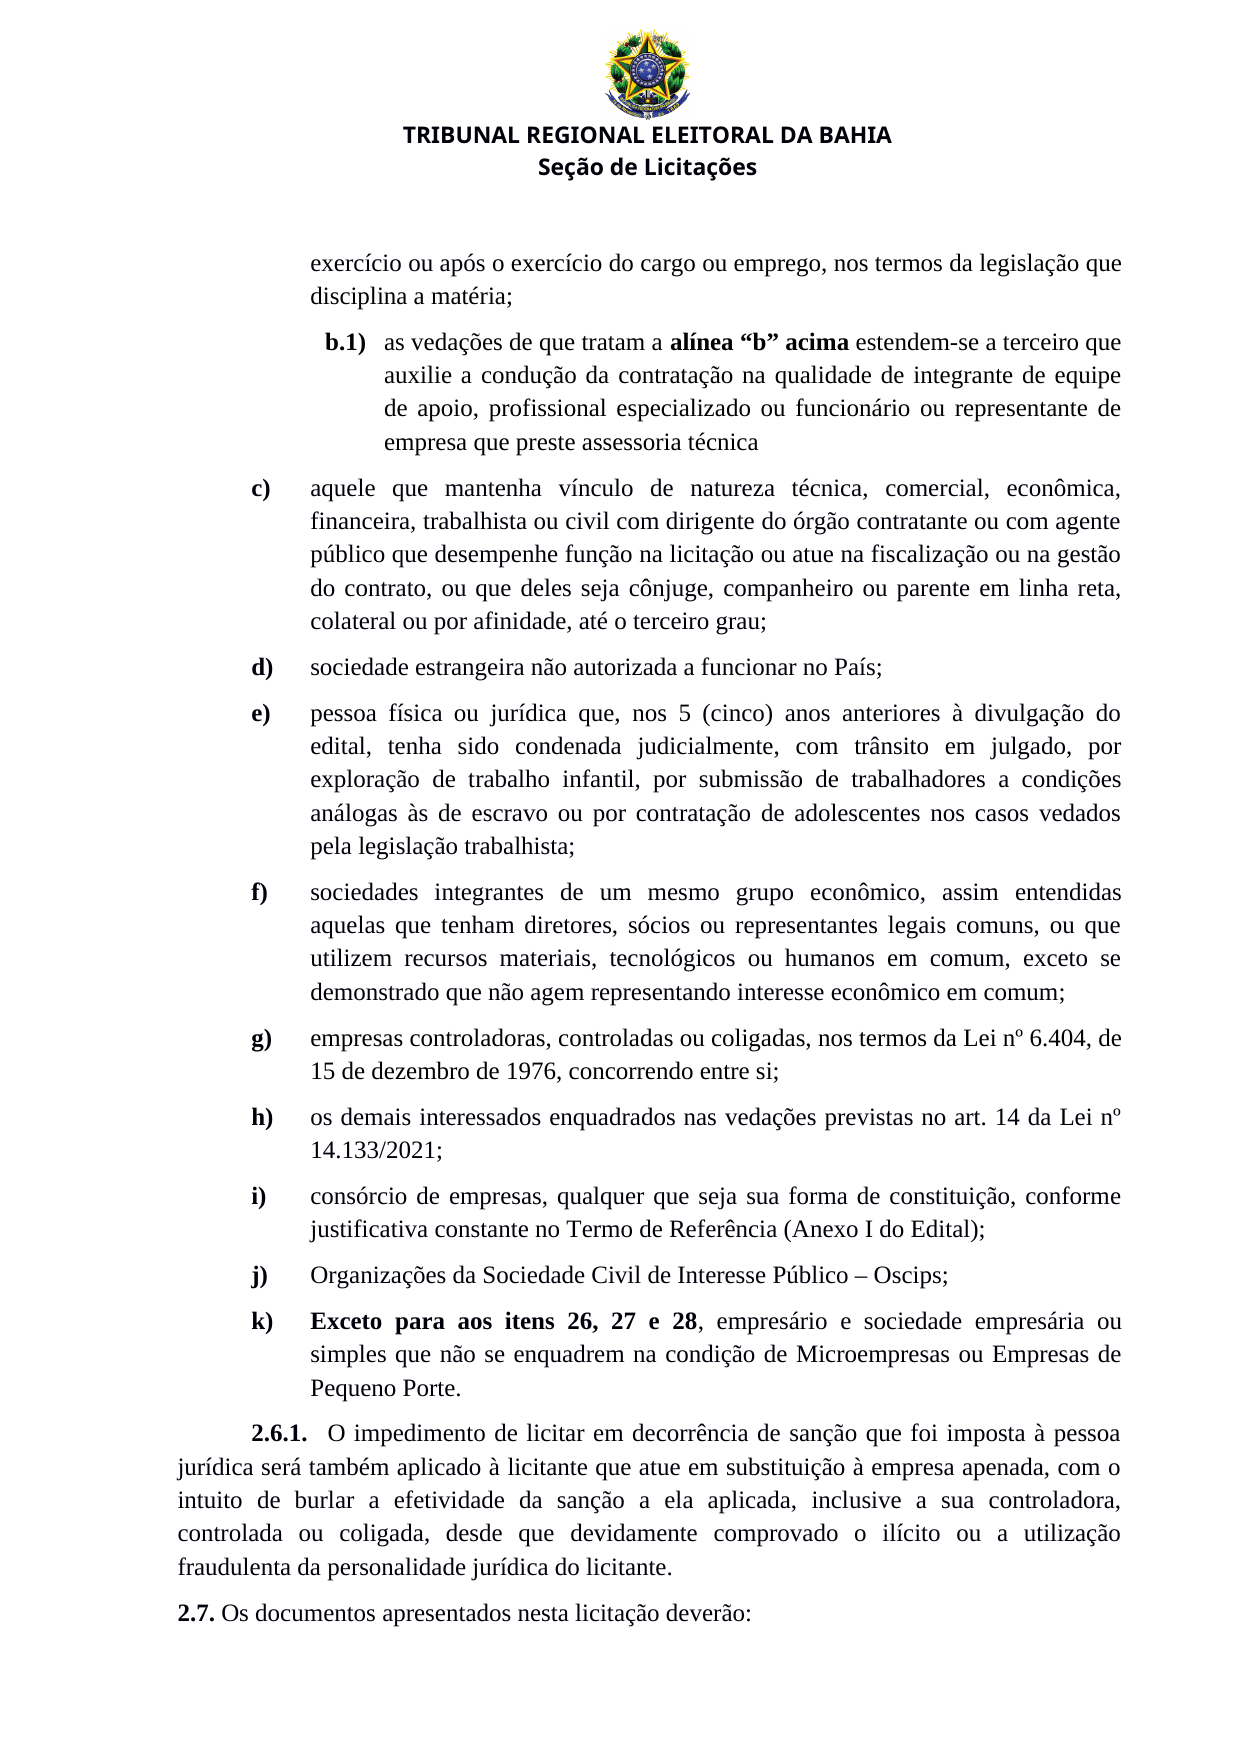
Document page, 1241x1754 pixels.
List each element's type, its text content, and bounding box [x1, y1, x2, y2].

text 2.7. Os documentos apresentados nesta licitação deverão: [177, 1594, 1122, 1628]
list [251, 244, 1122, 311]
list empresas controladoras, controladas ou coligadas, nos termos da Lei nº 6.404, de 15 de dezembro de 1976, concorrendo entre si; [251, 1019, 1122, 1086]
list aquele que mantenha vínculo de natureza técnica, comercial, econômica, financeira, trabalhista ou civil com dirigente do órgão contratante ou com agente público que desempenhe função na licitação ou atue na fiscalização ou na gestão do contrato, ou que deles seja cônjuge, companheiro ou parente em linha reta, colateral ou por afinidade, até o terceiro grau; [251, 469, 1122, 636]
list sociedade estrangeira não autorizada a funcionar no País; [251, 648, 1122, 682]
list sociedades integrantes de um mesmo grupo econômico, assim entendidas aquelas que tenham diretores, sócios ou representantes legais comuns, ou que utilizem recursos materiais, tecnológicos ou humanos em comum, exceto se demonstrado que não agem representando interesse econômico em comum; [251, 873, 1122, 1007]
list Organizações da Sociedade Civil de Interesse Público – Oscips; [251, 1257, 1122, 1290]
list Exceto para aos itens 26, 27 e 28, empresário e sociedade empresária ou simples que não se enquadrem na condição de Microempresas ou Empresas de Pequeno Porte. [251, 1303, 1122, 1403]
list pessoa física ou jurídica que, nos 5 (cinco) anos anteriores à divulgação do edital, tenha sido condenada judicialmente, com trânsito em julgado, por exploração de trabalho infantil, por submissão de trabalhadores a condições análogas às de escravo ou por contratação de adolescentes nos casos vedados pela legislação trabalhista; [251, 694, 1122, 861]
list os demais interessados enquadrados nas vedações previstas no art. 14 da Lei nº 14.133/2021; [251, 1098, 1122, 1165]
list consórcio de empresas, qualquer que seja sua forma de constituição, conforme justificativa constante no Termo de Referência (Anexo I do Edital); [251, 1178, 1122, 1244]
text 2.6.1. O impedimento de licitar em decorrência de sanção que foi imposta à pessoa jurídica será também aplicado à licitante que atue em substituição à empresa apenada, com o intuito de burlar a efetividade da sanção a ela aplicada, inclusive a sua controladora, controlada ou coligada, desde que devidamente comprovado o ilícito ou a utilização fraudulenta da personalidade jurídica do licitante. [177, 1415, 1122, 1582]
text b.1) as vedações de que tratam a alínea “b” acima estendem-se a terceiro que auxilie a condução da contratação na qualidade de integrante de equipe de apoio, profissional especializado ou funcionário ou representante de empresa que preste assessoria técnica [325, 323, 1122, 457]
